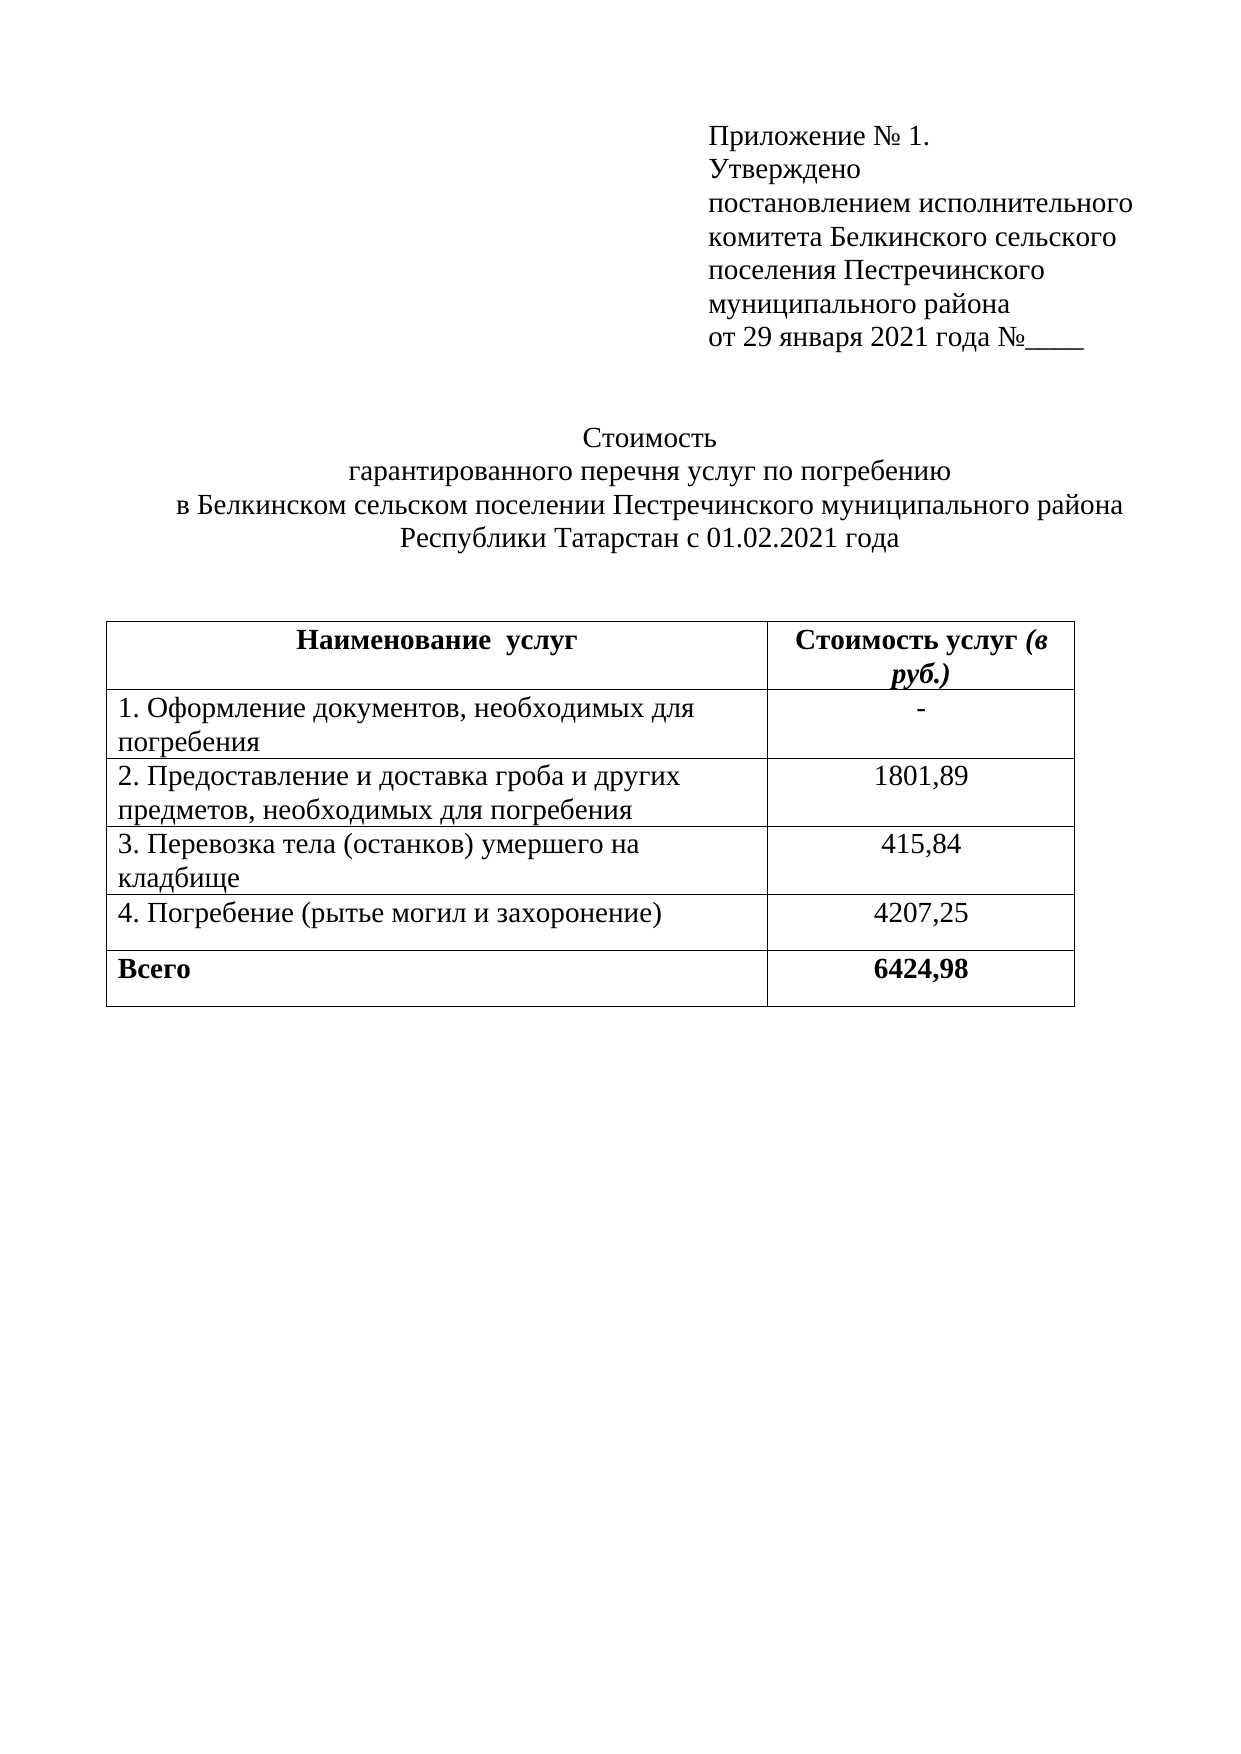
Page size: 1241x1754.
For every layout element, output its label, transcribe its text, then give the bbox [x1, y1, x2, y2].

text Приложение № 1. [708, 118, 1181, 152]
text Утверждено [708, 152, 1181, 185]
table_cell 1. Оформление документов, необходимых для погребения [107, 690, 767, 757]
table_cell Всего [107, 951, 767, 1006]
table_header Наименование услуг [107, 622, 767, 689]
table_cell 2. Предоставление и доставка гроба и других предметов, необходимых для погребения [107, 759, 767, 826]
table_header Стоимость услуг (в руб.) [768, 622, 1074, 689]
table_cell - [768, 690, 1074, 757]
text в Белкинском сельском поселении Пестречинского муниципального района [118, 487, 1181, 521]
table_cell 4207,25 [768, 895, 1074, 950]
table_cell 3. Перевозка тела (останков) умершего на кладбище [107, 827, 767, 894]
text постановлением исполнительного комитета Белкинского сельского поселения Пестречинского муниципального района [708, 185, 1181, 319]
table_cell 415,84 [768, 827, 1074, 894]
table_cell 6424,98 [768, 951, 1074, 1006]
text Республики Татарстан с 01.02.2021 года [118, 521, 1181, 554]
text Стоимость [118, 420, 1181, 453]
text гарантированного перечня услуг по погребению [118, 453, 1181, 487]
table_cell 4. Погребение (рытье могил и захоронение) [107, 895, 767, 950]
table_cell 1801,89 [768, 759, 1074, 826]
text от 29 января 2021 года №____ [708, 319, 1181, 353]
